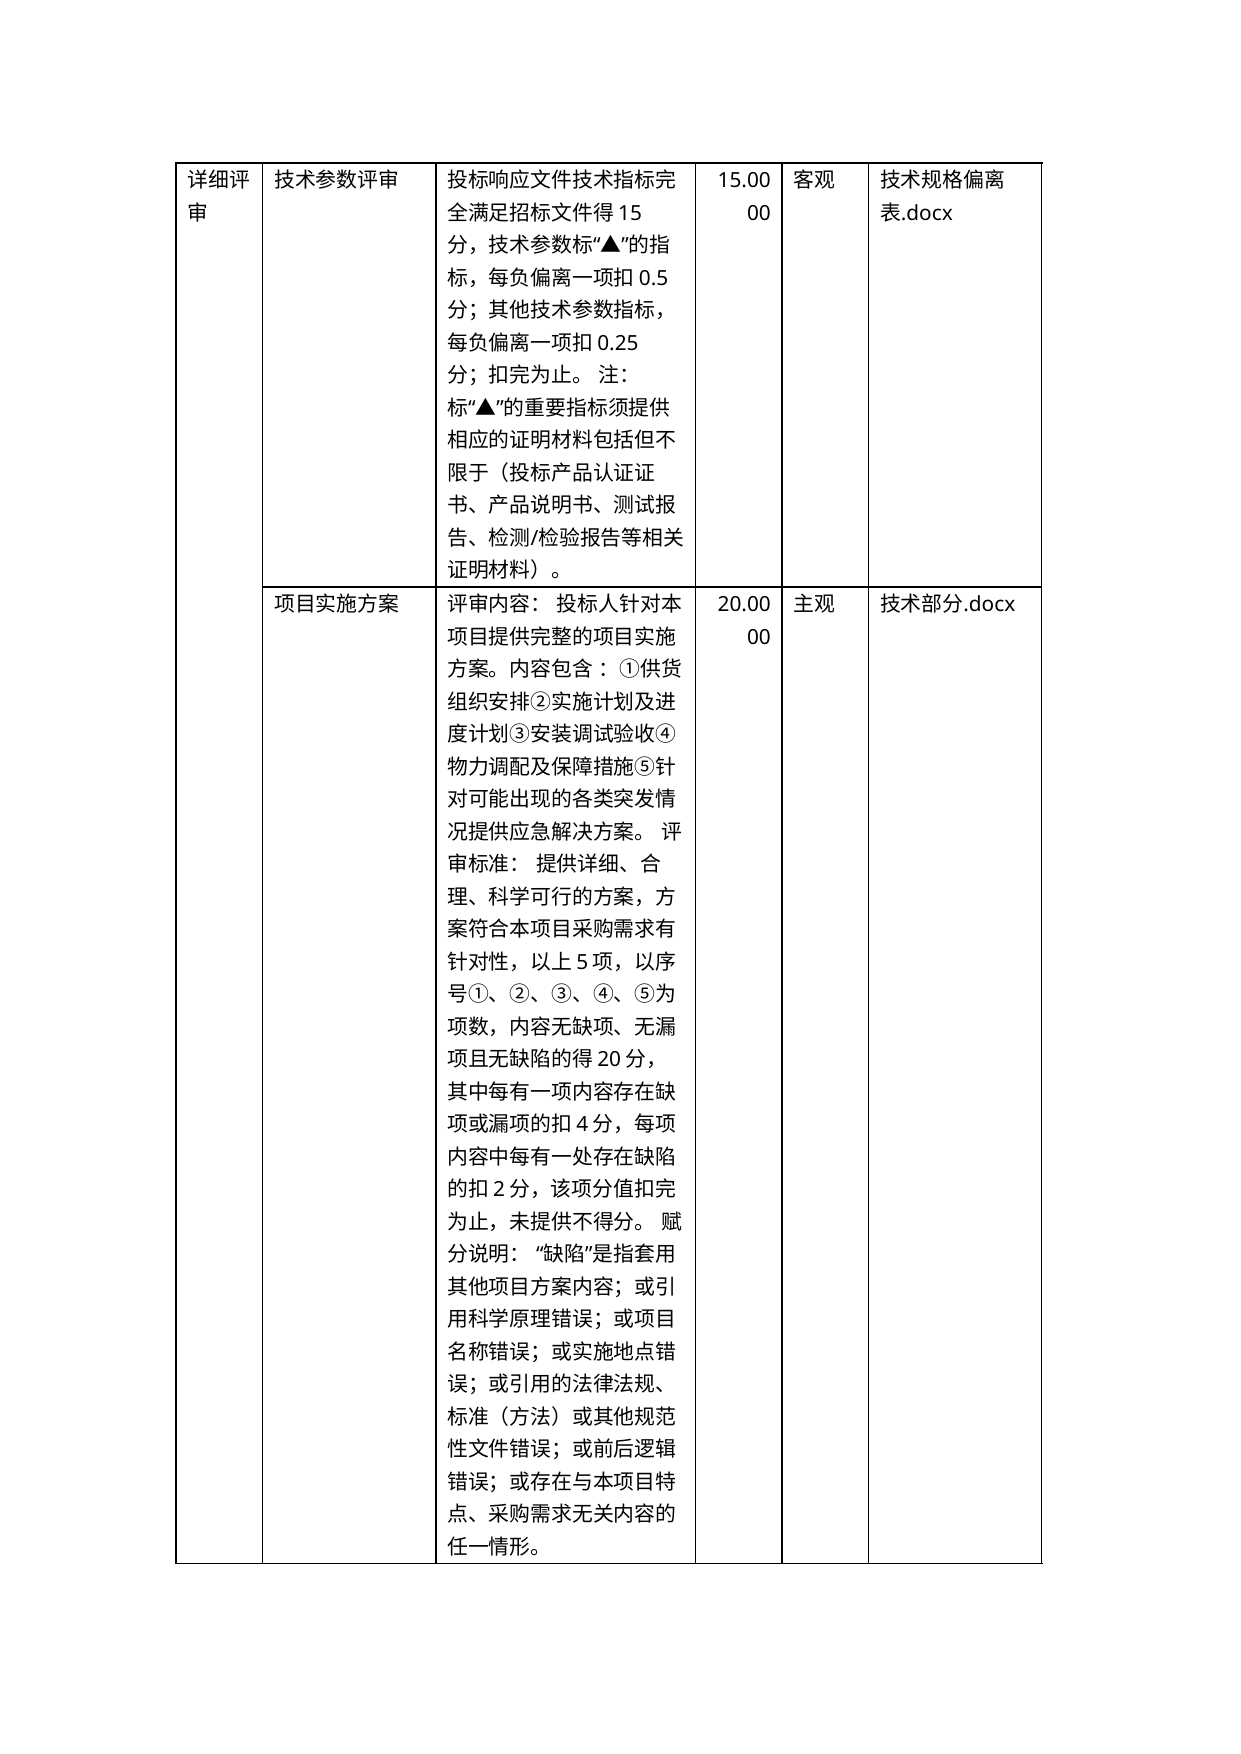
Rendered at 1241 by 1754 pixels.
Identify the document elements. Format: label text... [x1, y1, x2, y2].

table_cell 详细评审 [177, 164, 262, 1563]
table_cell 客观 [783, 164, 868, 586]
table_cell 评审内容： 投标人针对本项目提供完整的项目实施方案。内容包含 ：①供货组织安排②实施计划及进度计划③安装调试验收④物力调配及保障措施⑤针对可能出现的各类突发情况提供应急解决方案。 评审标准： 提供详细、合理、科学可行的方案，方案符合本项目采购需求有针对性，以上5项，以序号①、②、③、④、⑤为项数，内容无缺项、无漏项且无缺陷的得20分，其中每有一项内容存在缺项或漏项的扣4分，每项内容中每有一处存在缺陷的扣2分，该项分值扣完为止，未提供不得分。 赋分说明： “缺陷”是指套用其他项目方案内容；或引用科学原理错误；或项目名称错误；或实施地点错误；或引用的法律法规、标准（方法）或其他规范性文件错误；或前后逻辑错误；或存在与本项目特点、采购需求无关内容的任一情形。 [437, 588, 695, 1563]
table_cell 15.0000 [696, 164, 781, 586]
table_cell 20.0000 [696, 588, 781, 1563]
table_cell 投标响应文件技术指标完全满足招标文件得15分，技术参数标“▲”的指标，每负偏离一项扣0.5分；其他技术参数指标，每负偏离一项扣0.25分；扣完为止。 注：标“▲”的重要指标须提供相应的证明材料包括但不限于（投标产品认证证书、产品说明书、测试报告、检测/检验报告等相关证明材料）。 [437, 164, 695, 586]
table_cell 技术参数评审 [263, 164, 435, 586]
table_cell 技术规格偏离表.docx [869, 164, 1041, 586]
table_cell 主观 [783, 588, 868, 1563]
table_cell 项目实施方案 [263, 588, 435, 1563]
table_cell 技术部分.docx [869, 588, 1041, 1563]
